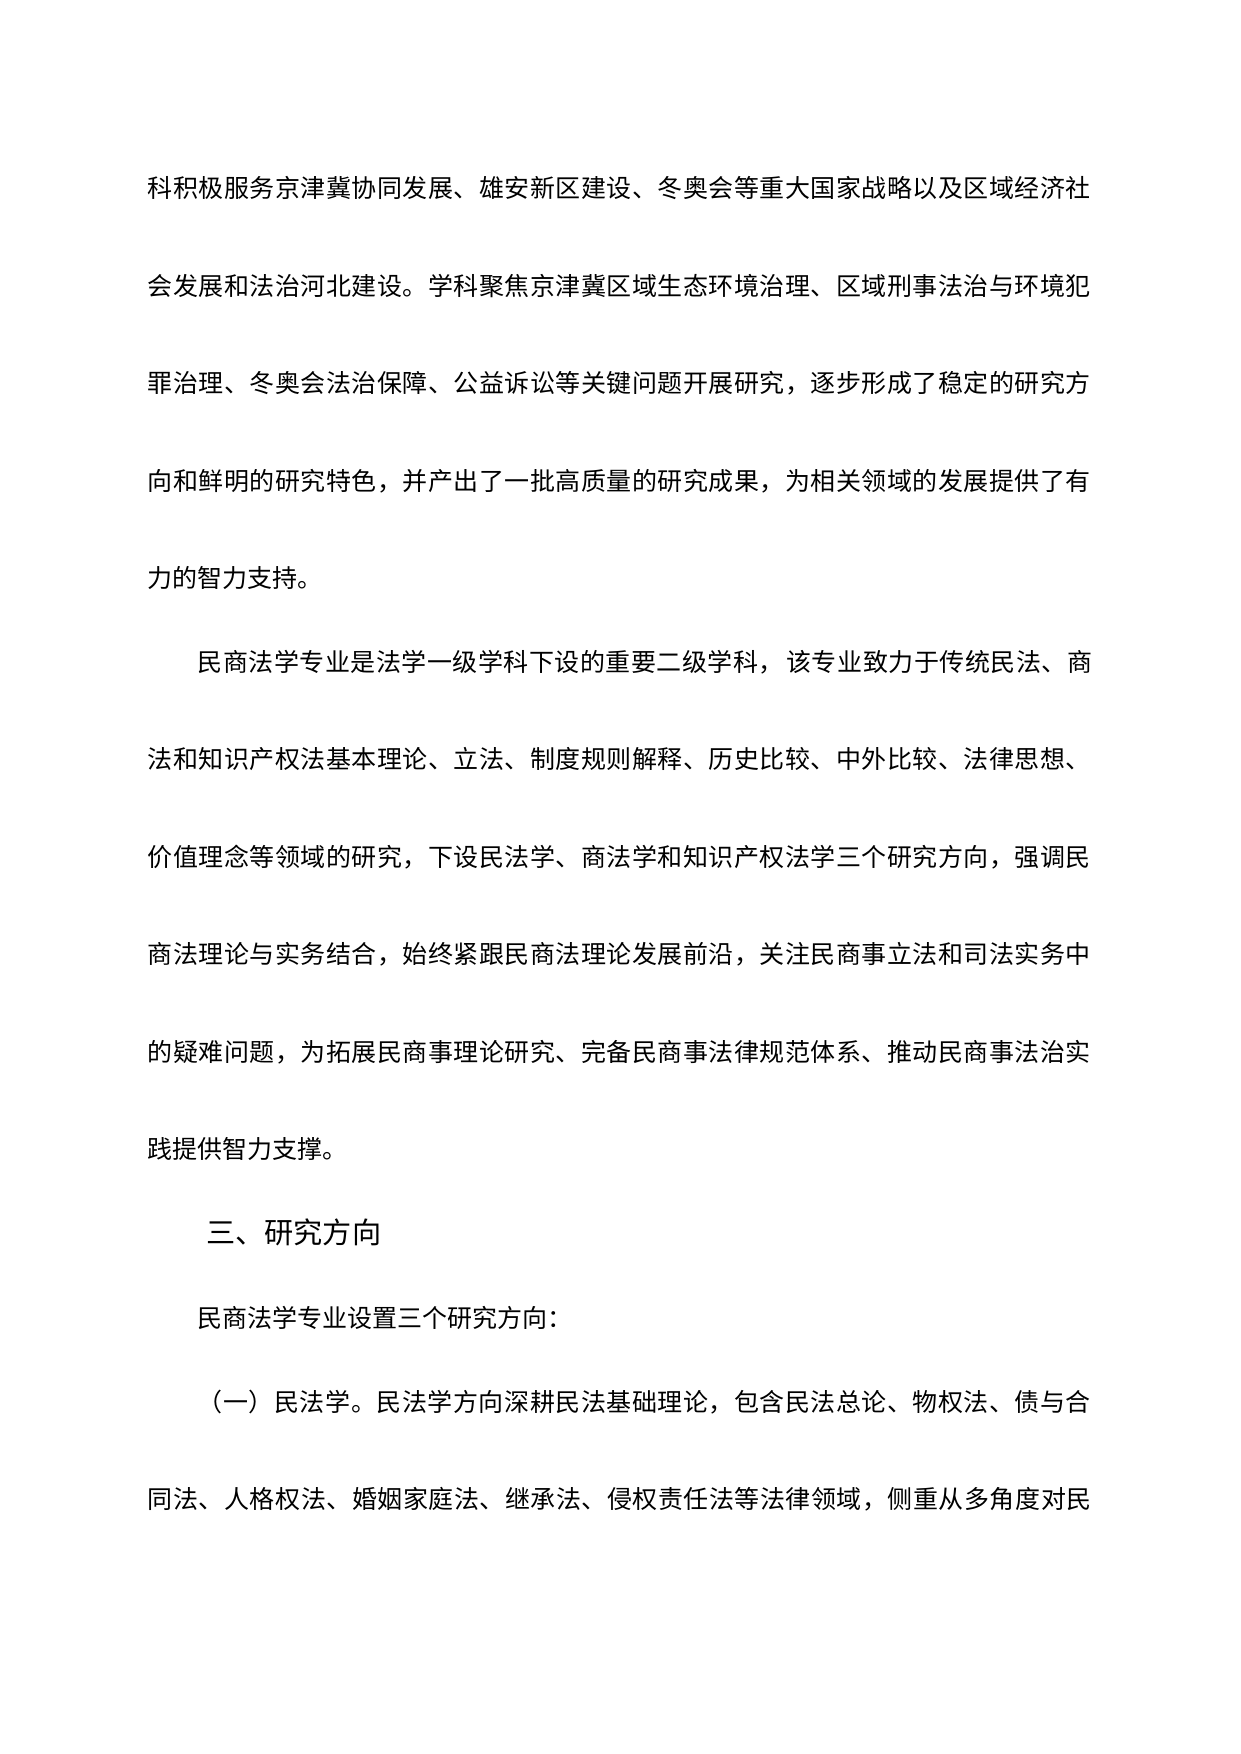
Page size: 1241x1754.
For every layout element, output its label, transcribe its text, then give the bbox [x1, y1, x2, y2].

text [148, 1368, 1092, 1530]
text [148, 154, 1092, 609]
text 民商法学专业是法学一级学科下设的重要二级学科，该专业致力于传统民法、商法和知识产权法基本理论、立法、制度规则解释、历史比较、中外比较、法律思想、价值理念等领域的研究，下设民法学、商法学和知识产权法学三个研究方向，强调民商法理论与实务结合，始终紧跟民商法理论发展前沿，关注民商事立法和司法实务中的疑难问题，为拓展民商事理论研究、完备民商事法律规范体系、推动民商事法治实践提供智力支撑。 [148, 628, 1092, 1180]
text 民商法学专业设置三个研究方向： [148, 1284, 1092, 1349]
text 三、研究方向 [148, 1198, 1092, 1263]
